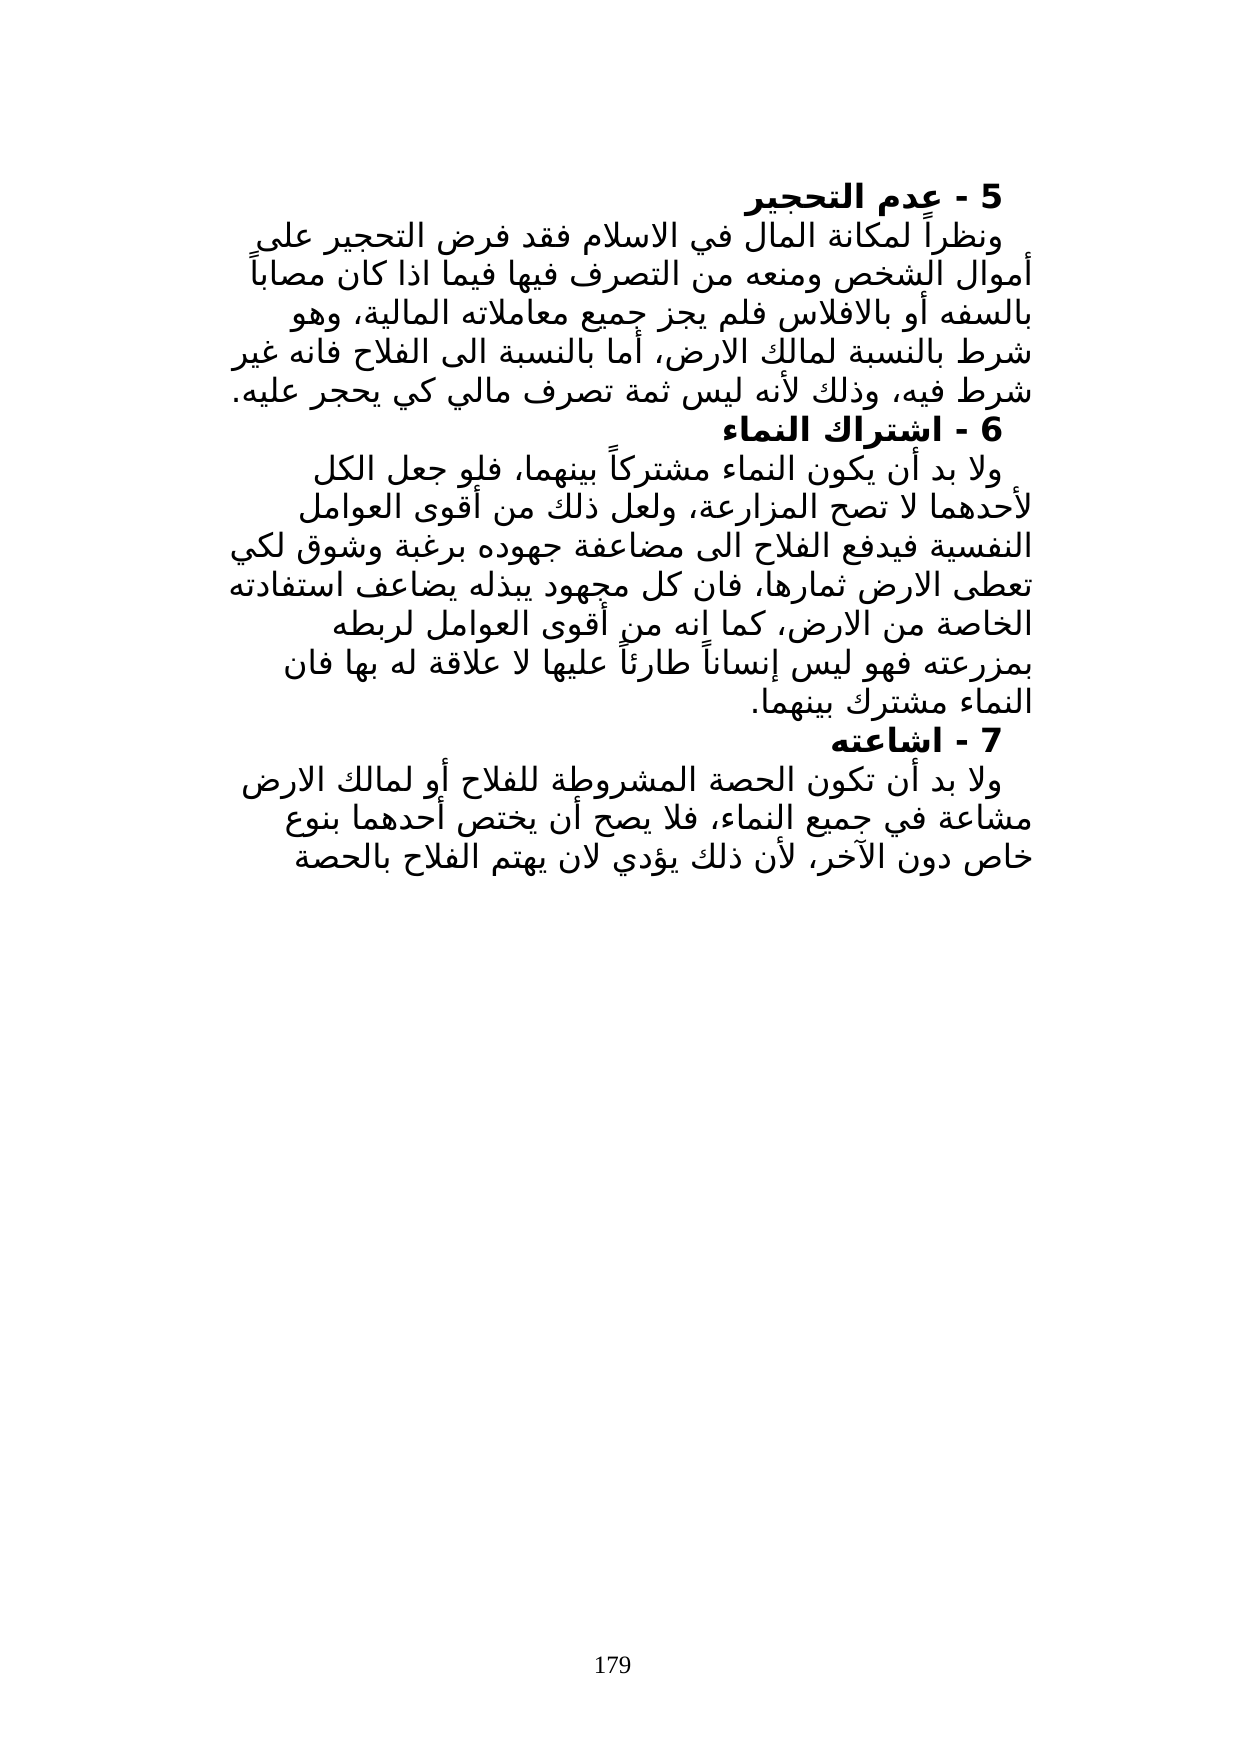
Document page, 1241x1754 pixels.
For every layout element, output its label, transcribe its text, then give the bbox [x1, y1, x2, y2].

text 7 - اشاعته [222, 721, 1033, 760]
text ونظراً لمكانة المال في الاسلام فقد فرض التحجير على أموال الشخص ومنعه من التصرف فيها فيما اذا كان مصاباً بالسفه أو بالافلاس فلم يجز جميع معاملاته المالية، وهو شرط بالنسبة لمالك الارض، أما بالنسبة الى الفلاح فانه غير شرط فيه، وذلك لأنه ليس ثمة تصرف مالي كي يحجر عليه. [222, 216, 1033, 410]
text ولا بد أن تكون الحصة المشروطة للفلاح أو لمالك الارض مشاعة في جميع النماء، فلا يصح أن يختص أحدهما بنوع خاص دون الآخر، لأن ذلك يؤدي لان يهتم الفلاح بالحصة [222, 760, 1033, 877]
text 6 - اشتراك النماء [222, 410, 1033, 449]
text ولا بد أن يكون النماء مشتركاً بينهما، فلو جعل الكل لأحدهما لا تصح المزارعة، ولعل ذلك من أقوى العوامل النفسية فيدفع الفلاح الى مضاعفة جهوده برغبة وشوق لكي تعطى الارض ثمارها، فان كل مجهود يبذله يضاعف استفادته الخاصة من الارض، كما انه من أقوى العوامل لربطه بمزرعته فهو ليس إنساناً طارئاً عليها لا علاقة له بها فان النماء مشترك بينهما. [222, 449, 1033, 721]
text 5 - عدم التحجير [222, 177, 1033, 216]
